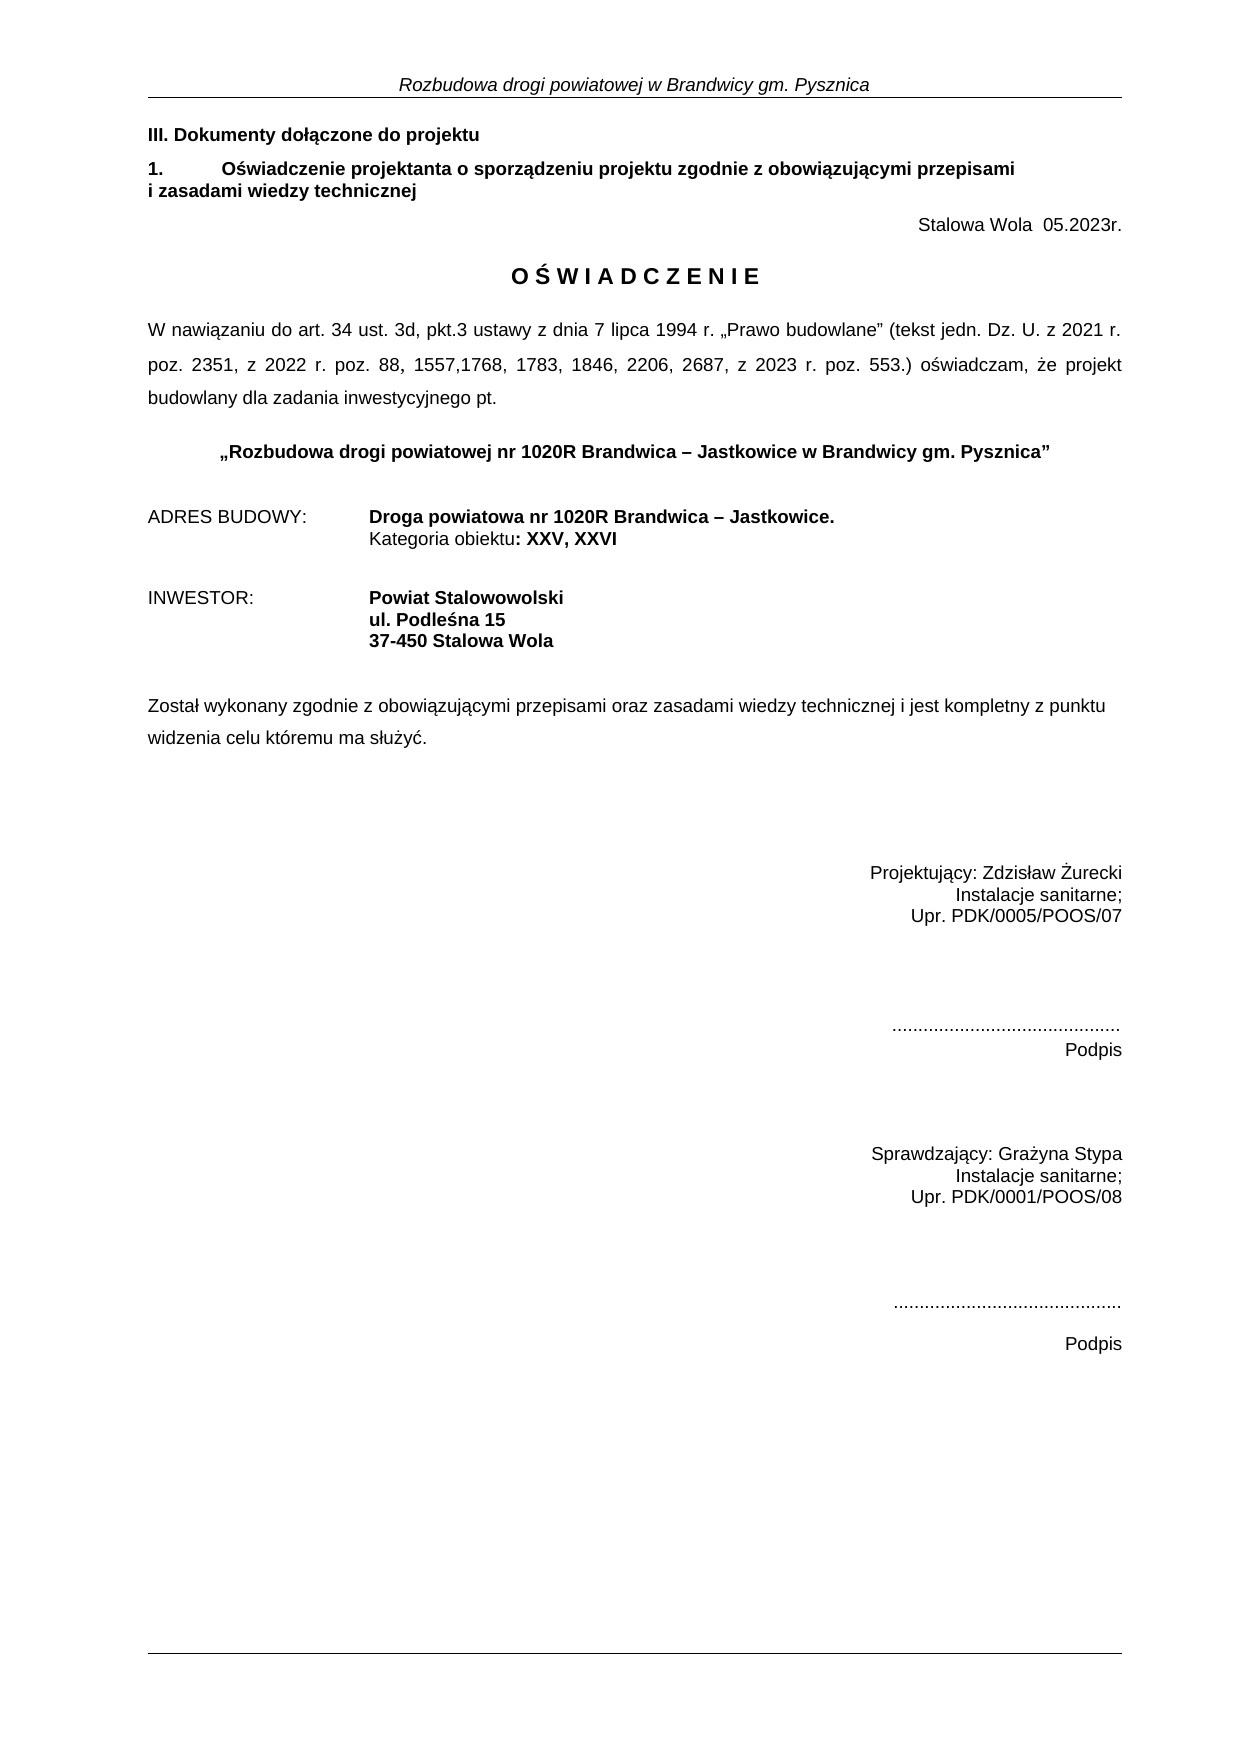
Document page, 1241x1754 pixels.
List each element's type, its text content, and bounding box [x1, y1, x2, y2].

text Podpis [148, 1332, 1122, 1354]
text Projektujący: Zdzisław Żurecki [148, 862, 1122, 883]
text Został wykonany zgodnie z obowiązującymi przepisami oraz zasadami wiedzy technicznej i jest kompletny z punktu widzenia celu któremu ma służyć. [148, 695, 1122, 749]
text ............................................ Podpis [148, 1014, 1122, 1060]
text O Ś W I A D C Z E N I E [148, 263, 1122, 289]
text Sprawdzający: Grażyna Stypa [148, 1143, 1122, 1165]
text ADRES BUDOWY: Droga powiatowa nr 1020R Brandwica – Jastkowice. [148, 506, 1122, 527]
text Instalacje sanitarne; [148, 1165, 1122, 1186]
text Instalacje sanitarne; [148, 883, 1122, 905]
text III. Dokumenty dołączone do projektu [148, 124, 1122, 146]
text Upr. PDK/0005/POOS/07 [148, 905, 1122, 927]
list Oświadczenie projektanta o sporządzeniu projektu zgodnie z obowiązującymi przepisami i zasadami wiedzy technicznej [148, 158, 1122, 201]
text Kategoria obiektu: XXV, XXVI [295, 527, 1122, 549]
text 37-450 Stalowa Wola [295, 630, 1122, 652]
text ul. Podleśna 15 [295, 609, 1122, 630]
text Stalowa Wola 05.2023r. [148, 214, 1122, 235]
text W nawiązaniu do art. 34 ust. 3d, pkt.3 ustawy z dnia 7 lipca 1994 r. „Prawo budowlane” (tekst jedn. Dz. U. z 2021 r. poz. 2351, z 2022 r. poz. 88, 1557,1768, 1783, 1846, 2206, 2687, z 2023 r. poz. 553.) oświadczam, że projekt budowlany dla zadania inwestycyjnego pt. [148, 319, 1122, 409]
text INWESTOR: Powiat Stalowowolski [148, 587, 1122, 609]
text ............................................ [148, 1291, 1122, 1312]
text Upr. PDK/0001/POOS/08 [148, 1186, 1122, 1208]
text „Rozbudowa drogi powiatowej nr 1020R Brandwica – Jastkowice w Brandwicy gm. Pysznica” [148, 441, 1122, 463]
